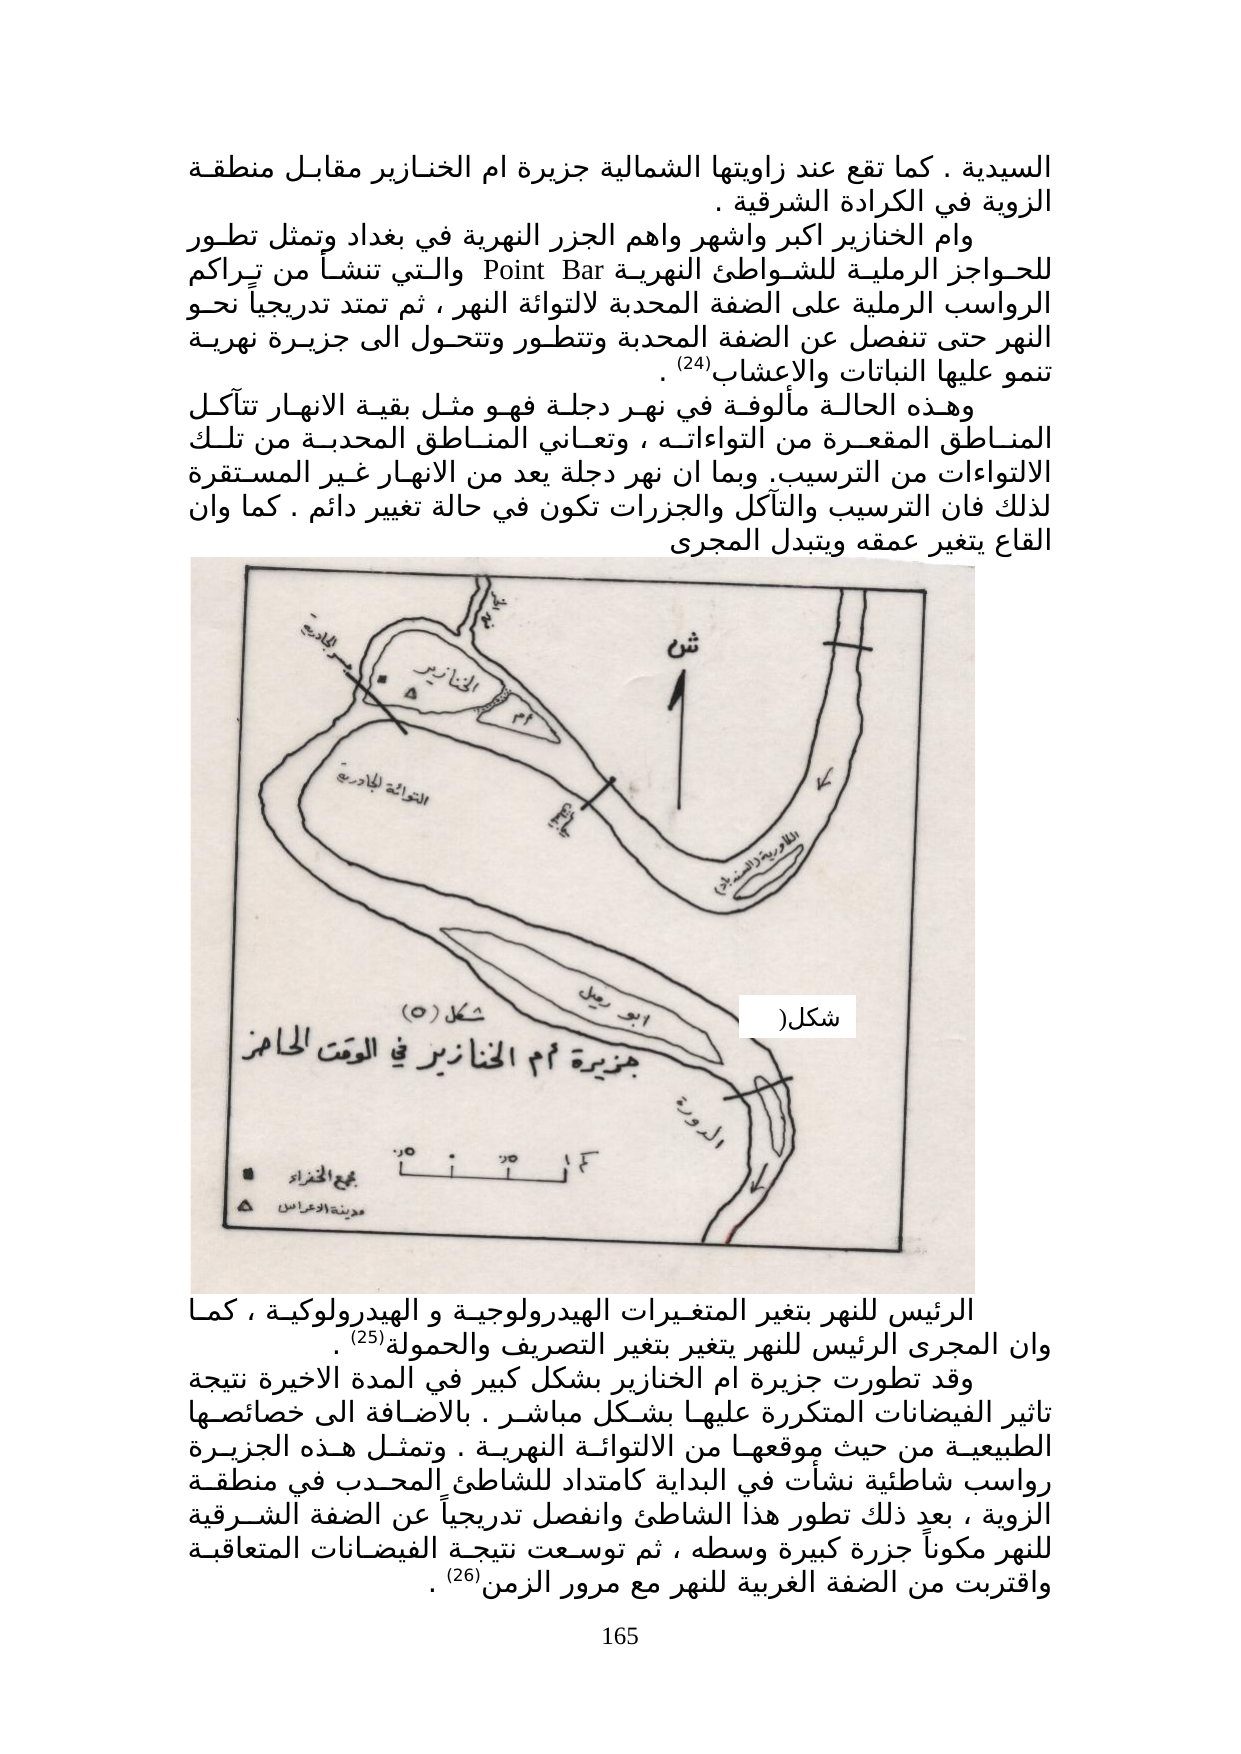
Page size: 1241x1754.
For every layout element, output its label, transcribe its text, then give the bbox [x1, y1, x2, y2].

text وقد تطورت جزيرة ام الخنازير بشكل كبير في المدة الاخيرة نتيجة تاثير الفيضانات المتكررة عليها بشكل مباشر . بالاضافة الى خصائصها الطبيعية من حيث موقعها من الالتوائة النهرية . وتمثل هذه الجزيرة رواسب شاطئية نشأت في البداية كامتداد للشاطئ المحدب في منطقة الزوية ، بعد ذلك تطور هذا الشاطئ وانفصل تدريجياً عن الضفة الشرقية للنهر مكوناً جزرة كبيرة وسطه ، ثم توسعت نتيجة الفيضانات المتعاقبة واقتربت من الضفة الغربية للنهر مع مرور الزمن(26) . [187, 1362, 1053, 1599]
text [187, 150, 1053, 218]
text وام الخنازير اكبر واشهر واهم الجزر النهرية في بغداد وتمثل تطور للحواجز الرملية للشواطئ النهرية Point Bar والتي تنشأ من تراكم الرواسب الرملية على الضفة المحدبة لالتوائة النهر ، ثم تمتد تدريجياً نحو النهر حتى تنفصل عن الضفة المحدبة وتتطور وتتحول الى جزيرة نهرية تنمو عليها النباتات والاعشاب(24) . [187, 218, 1053, 388]
picture [190, 557, 975, 1294]
text الرئيس للنهر بتغير المتغيرات الهيدرولوجية و الهيدرولوكية ، كما وان المجرى الرئيس للنهر يتغير بتغير التصريف والحمولة(25) . [187, 1294, 1053, 1362]
text وهذه الحالة مألوفة في نهر دجلة فهو مثل بقية الانهار تتآكل المناطق المقعرة من التواءاته ، وتعاني المناطق المحدبة من تلك الالتواءات من الترسيب. وبما ان نهر دجلة يعد من الانهار غير المستقرة لذلك فان الترسيب والتآكل والجزرات تكون في حالة تغيير دائم . كما وان القاع يتغير عمقه ويتبدل المجرى [187, 388, 1053, 558]
